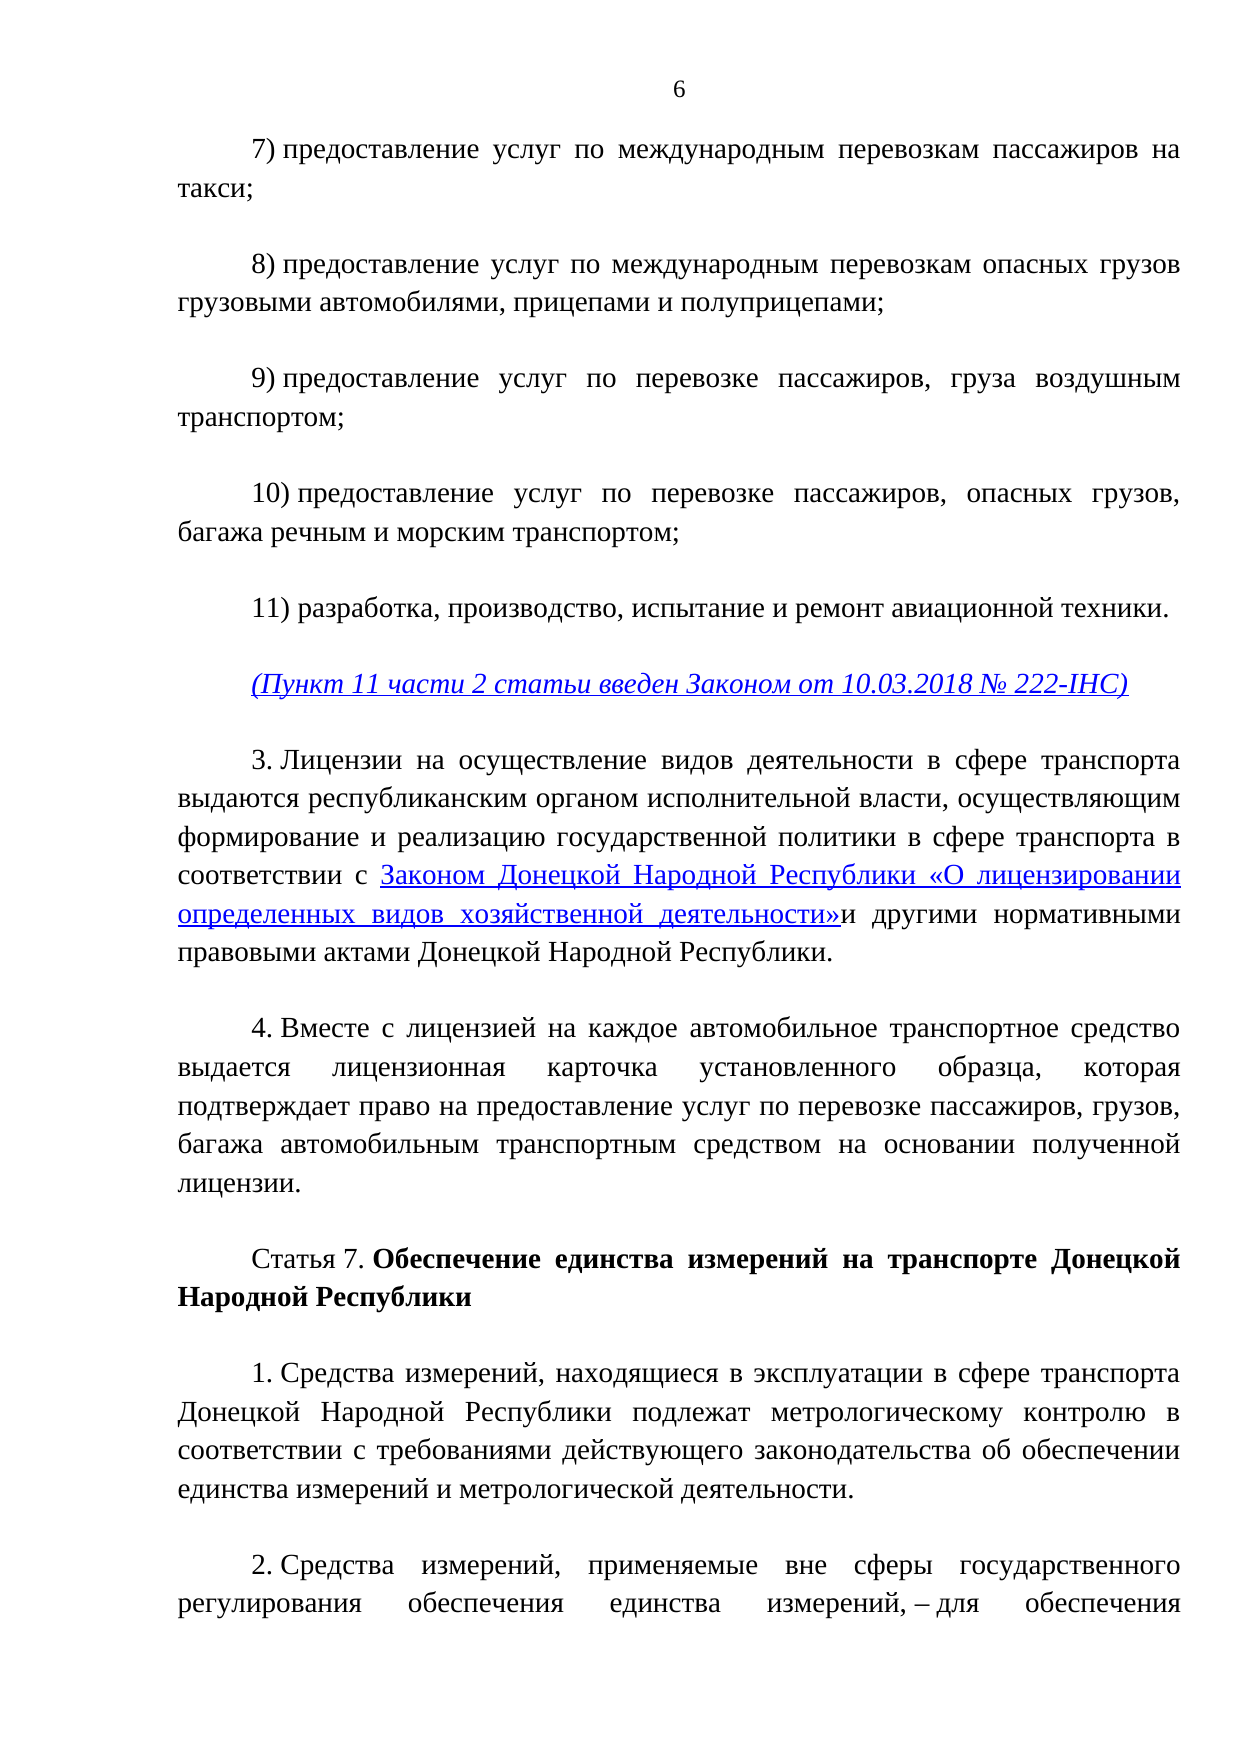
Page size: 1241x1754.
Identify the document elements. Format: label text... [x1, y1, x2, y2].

text 8) предоставление услуг по международным перевозкам опасных грузов грузовыми автомобилями, прицепами и полуприцепами; [177, 246, 1181, 318]
text 4. Вместе с лицензией на каждое автомобильное транспортное средство выдается лицензионная карточка установленного образца, которая подтверждает право на предоставление услуг по перевозке пассажиров, грузов, багажа автомобильным транспортным средством на основании полученной лицензии. [177, 1011, 1181, 1198]
text 10) предоставление услуг по перевозке пассажиров, опасных грузов, багажа речным и морским транспортом; [177, 475, 1181, 547]
text 11) разработка, производство, испытание и ремонт авиационной техники. [177, 590, 1181, 623]
text (Пункт 11 части 2 статьи введен Законом от 10.03.2018 № 222-IНС) [177, 666, 1181, 699]
text 1. Средства измерений, находящиеся в эксплуатации в сфере транспорта Донецкой Народной Республики подлежат метрологическому контролю в соответствии с требованиями действующего законодательства об обеспечении единства измерений и метрологической деятельности. [177, 1355, 1181, 1504]
text 7) предоставление услуг по международным перевозкам пассажиров на такси; [177, 131, 1181, 203]
text 9) предоставление услуг по перевозке пассажиров, груза воздушным транспортом; [177, 361, 1181, 433]
text Статья 7. Обеспечение единства измерений на транспорте Донецкой Народной Республики [177, 1241, 1181, 1313]
text 3. Лицензии на осуществление видов деятельности в сфере транспорта выдаются республиканским органом исполнительной власти, осуществляющим формирование и реализацию государственной политики в сфере транспорта в соответствии с Законом Донецкой Народной Республики «О лицензировании определенных видов хозяйственной деятельности»и другими нормативными правовыми актами Донецкой Народной Республики. [177, 742, 1181, 968]
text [177, 1547, 1181, 1619]
